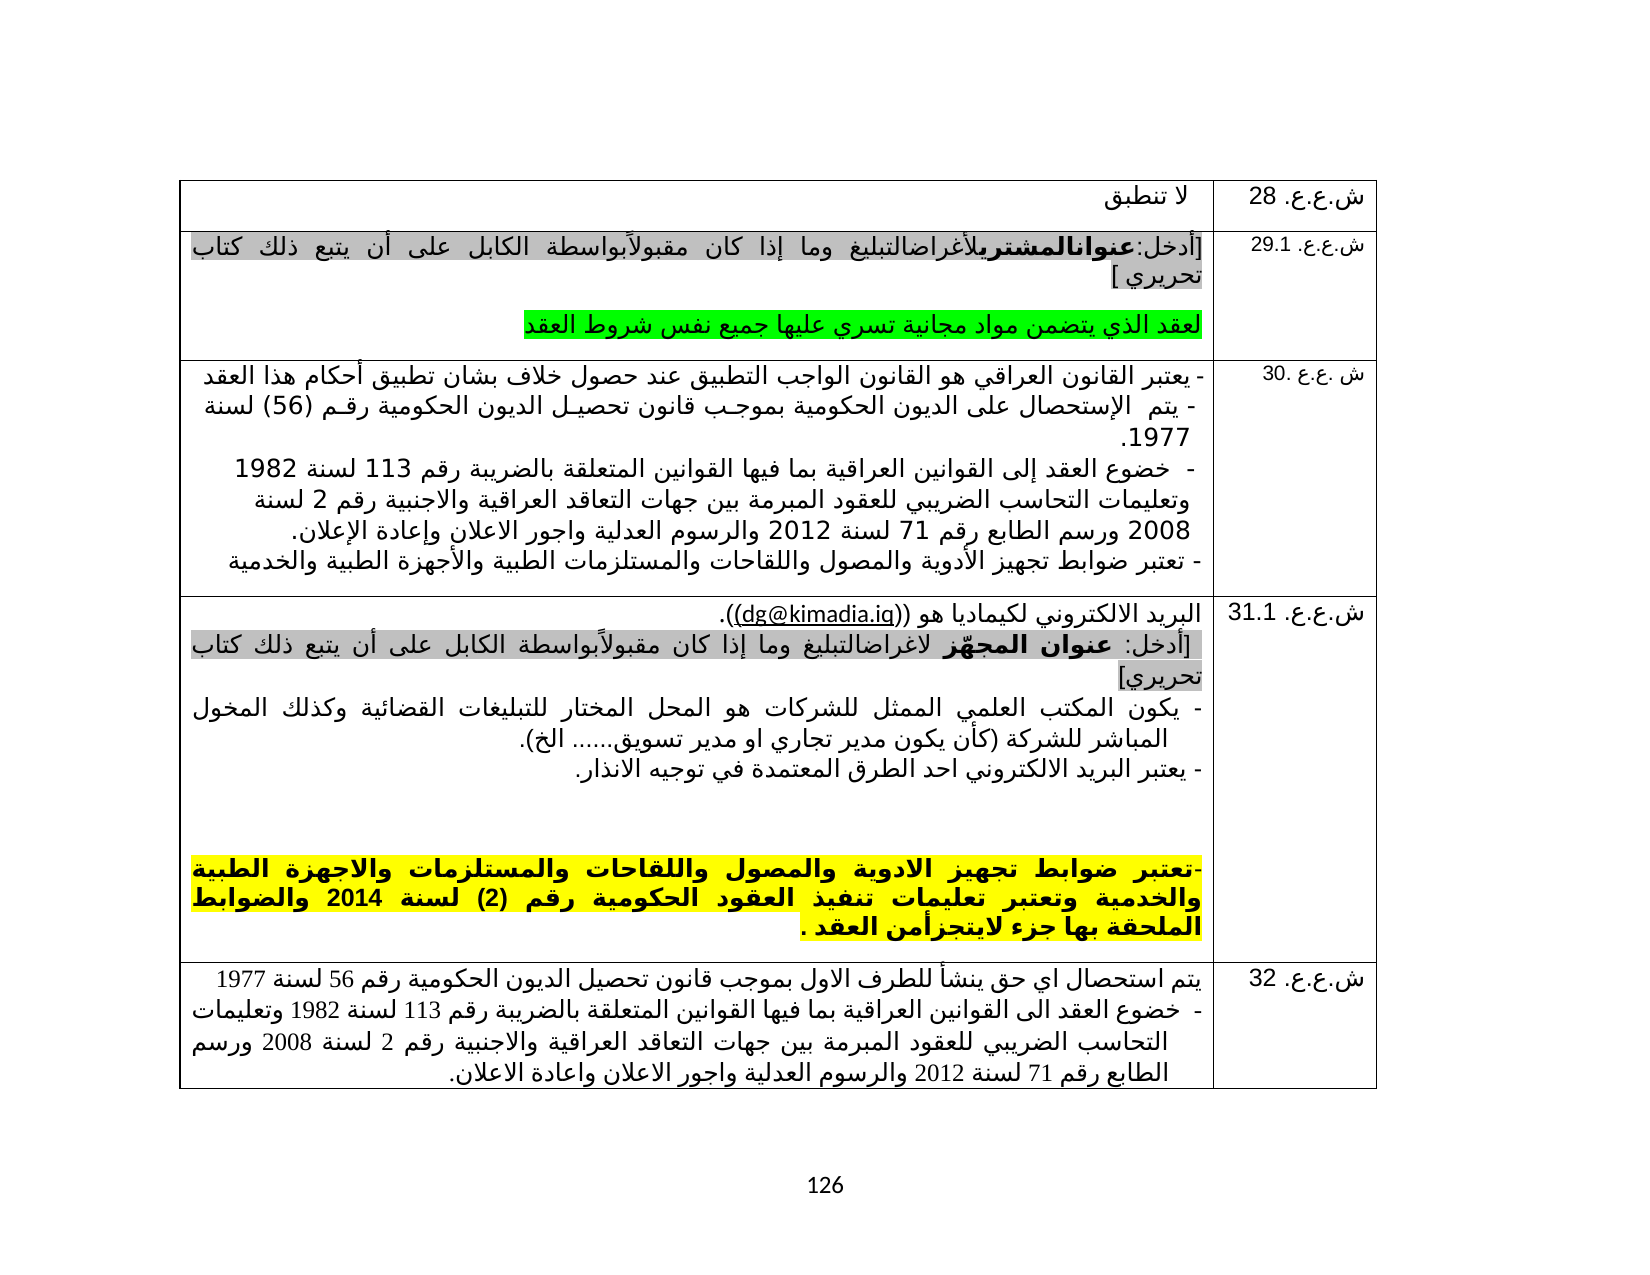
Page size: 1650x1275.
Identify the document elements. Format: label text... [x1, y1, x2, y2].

table_cell ش.ع.ع. 28 [1214, 181, 1376, 231]
table_cell البريد الالكتروني لكيماديا هو ((dg@kimadia.iq)). [أدخل: عنوان المجهّز لاغراضالتبليغ وما إذا كان مقبولاًبواسطة الكابل على أن يتبع ذلك كتاب تحريري] - يكون المكتب العلمي الممثل للشركات هو المحل المختار للتبليغات القضائية وكذلك المخول المباشر للشركة (كأن يكون مدير تجاري او مدير تسويق...... الخ). - يعتبر البريد الالكتروني احد الطرق المعتمدة في توجيه الانذار. -تعتبر ضوابط تجهيز الادوية والمصول واللقاحات والمستلزمات والاجهزة الطبية والخدمية وتعتبر تعليمات تنفيذ العقود الحكومية رقم (2) لسنة 2014 والضوابط الملحقة بها جزء لايتجزأمن العقد . [181, 597, 1213, 962]
table_cell ش.ع.ع. 29.1 [1214, 232, 1376, 359]
table_cell يعتبر القانون العراقي هو القانون الواجب التطبيق عند حصول خلاف بشان تطبيق أحكام هذا العقد - يتم الإستحصال على الديون الحكومية بموجـب قانون تحصيـل الديون الحكومية رقـم (56) لسنة 1977. - خضوع العقد إلى القوانين العراقية بما فيها القوانين المتعلقة بالضريبة رقم 113 لسنة 1982 وتعليمات التحاسب الضريبي للعقود المبرمة بين جهات التعاقد العراقية والاجنبية رقم 2 لسنة 2008 ورسم الطابع رقم 71 لسنة 2012 والرسوم العدلية واجور الاعلان وإعادة الإعلان. - تعتبر ضوابط تجهيز الأدوية والمصول واللقاحات والمستلزمات الطبية والأجهزة الطبية والخدمية [181, 361, 1213, 596]
table_cell ش.ع.ع. 31.1 [1214, 597, 1376, 962]
table_cell ش .ع.ع .30 [1214, 361, 1376, 596]
table_cell ش.ع.ع. 32 [1214, 963, 1376, 1088]
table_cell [181, 963, 1213, 1088]
table_cell [أدخل:عنوانالمشتريلأغراضالتبليغ وما إذا كان مقبولاًبواسطة الكابل على أن يتبع ذلك كتاب تحريري ] لعقد الذي يتضمن مواد مجانية تسري عليها جميع نفس شروط العقد [181, 232, 1213, 359]
table_cell لا تنطبق [181, 181, 1213, 231]
